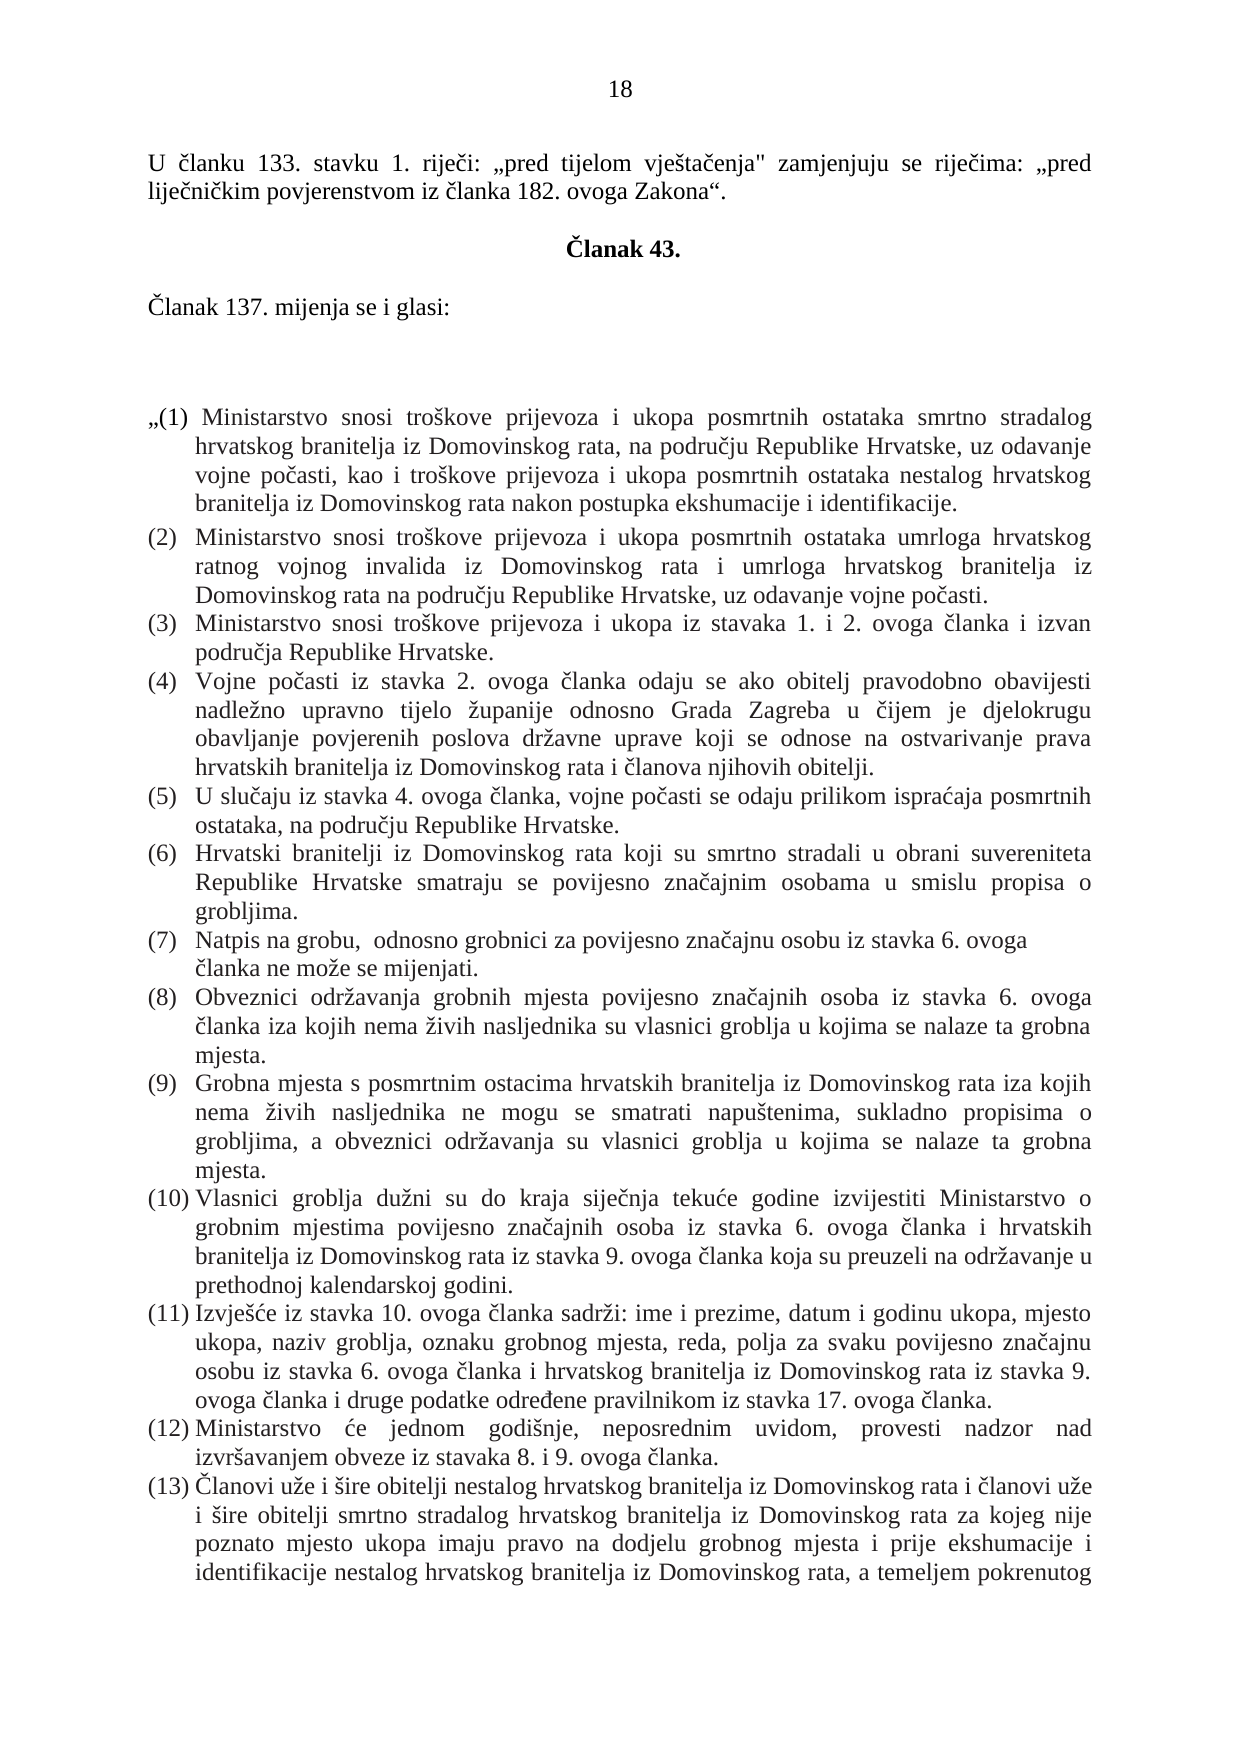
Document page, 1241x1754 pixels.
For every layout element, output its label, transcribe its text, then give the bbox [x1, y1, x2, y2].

list U slučaju iz stavka 4. ovoga članka, vojne počasti se odaju prilikom ispraćaja posmrtnih ostataka, na području Republike Hrvatske. [148, 781, 1093, 838]
list Vlasnici groblja dužni su do kraja siječnja tekuće godine izvijestiti Ministarstvo o grobnim mjestima povijesno značajnih osoba iz stavka 6. ovoga članka i hrvatskih branitelja iz Domovinskog rata iz stavka 9. ovoga članka koja su preuzeli na održavanje u prethodnoj kalendarskoj godini. [148, 1183, 1093, 1298]
list Izvješće iz stavka 10. ovoga članka sadrži: ime i prezime, datum i godinu ukopa, mjesto ukopa, naziv groblja, oznaku grobnog mjesta, reda, polja za svaku povijesno značajnu osobu iz stavka 6. ovoga članka i hrvatskog branitelja iz Domovinskog rata iz stavka 9. ovoga članka i druge podatke određene pravilnikom iz stavka 17. ovoga članka. [148, 1298, 1093, 1413]
text „(1) Ministarstvo snosi troškove prijevoza i ukopa posmrtnih ostataka smrtno stradalog hrvatskog branitelja iz Domovinskog rata, na području Republike Hrvatske, uz odavanje vojne počasti, kao i troškove prijevoza i ukopa posmrtnih ostataka nestalog hrvatskog branitelja iz Domovinskog rata nakon postupka ekshumacije i identifikacije. [148, 402, 1093, 517]
list Natpis na grobu, odnosno grobnici za povijesno značajnu osobu iz stavka 6. ovoga članka ne može se mijenjati. [148, 925, 1093, 982]
list Hrvatski branitelji iz Domovinskog rata koji su smrtno stradali u obrani suvereniteta Republike Hrvatske smatraju se povijesno značajnim osobama u smislu propisa o grobljima. [148, 838, 1093, 925]
list Ministarstvo snosi troškove prijevoza i ukopa iz stavaka 1. i 2. ovoga članka i izvan područja Republike Hrvatske. [148, 608, 1093, 666]
list Ministarstvo će jednom godišnje, neposrednim uvidom, provesti nadzor nad izvršavanjem obveze iz stavaka 8. i 9. ovoga članka. [148, 1413, 1093, 1471]
text Članak 43. [148, 234, 1093, 263]
list Grobna mjesta s posmrtnim ostacima hrvatskih branitelja iz Domovinskog rata iza kojih nema živih nasljednika ne mogu se smatrati napuštenima, sukladno propisima o grobljima, a obveznici održavanja su vlasnici groblja u kojima se nalaze ta grobna mjesta. [148, 1068, 1093, 1183]
list Obveznici održavanja grobnih mjesta povijesno značajnih osoba iz stavka 6. ovoga članka iza kojih nema živih nasljednika su vlasnici groblja u kojima se nalaze ta grobna mjesta. [148, 982, 1093, 1068]
list Vojne počasti iz stavka 2. ovoga članka odaju se ako obitelj pravodobno obavijesti nadležno upravno tijelo županije odnosno Grada Zagreba u čijem je djelokrugu obavljanje povjerenih poslova državne uprave koji se odnose na ostvarivanje prava hrvatskih branitelja iz Domovinskog rata i članova njihovih obitelji. [148, 666, 1093, 781]
list Ministarstvo snosi troškove prijevoza i ukopa posmrtnih ostataka umrloga hrvatskog ratnog vojnog invalida iz Domovinskog rata i umrloga hrvatskog branitelja iz Domovinskog rata na području Republike Hrvatske, uz odavanje vojne počasti. [148, 522, 1093, 608]
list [148, 1471, 1093, 1586]
text U članku 133. stavku 1. riječi: „pred tijelom vještačenja" zamjenjuju se riječima: „pred liječničkim povjerenstvom iz članka 182. ovoga Zakona“. [148, 148, 1093, 205]
text Članak 137. mijenja se i glasi: [148, 292, 1093, 321]
